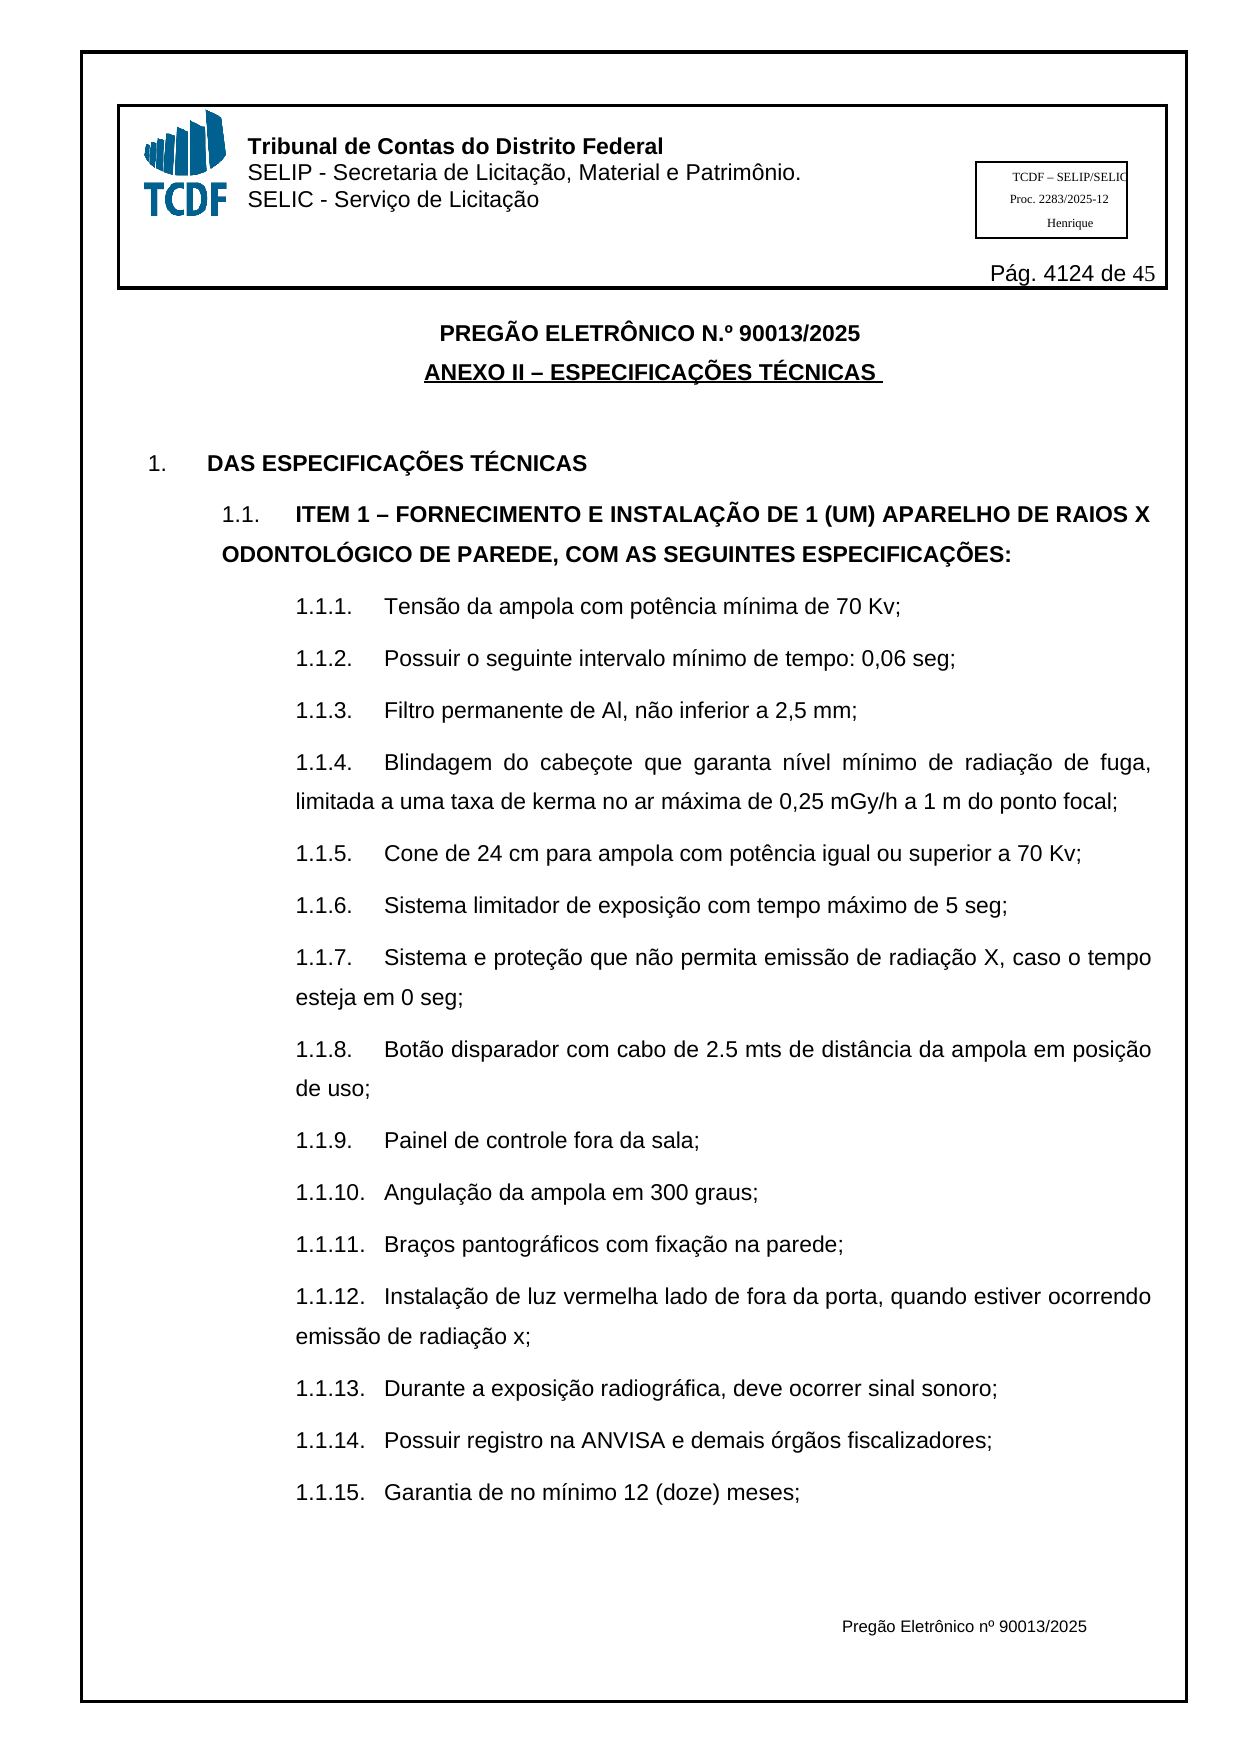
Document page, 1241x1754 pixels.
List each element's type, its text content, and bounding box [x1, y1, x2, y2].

list Possuir registro na ANVISA e demais órgãos fiscalizadores; [295, 1427, 1152, 1453]
list ITEM 1 – FORNECIMENTO E INSTALAÇÃO DE 1 (UM) APARELHO DE RAIOS X ODONTOLÓGICO DE PAREDE, COM AS SEGUINTES ESPECIFICAÇÕES: [222, 501, 1152, 567]
list Possuir o seguinte intervalo mínimo de tempo: 0,06 seg; [295, 645, 1152, 671]
list Garantia de no mínimo 12 (doze) meses; [295, 1478, 1152, 1505]
list Cone de 24 cm para ampola com potência igual ou superior a 70 Kv; [295, 840, 1152, 867]
list Braços pantográficos com fixação na parede; [295, 1231, 1152, 1257]
list Blindagem do cabeçote que garanta nível mínimo de radiação de fuga, limitada a uma taxa de kerma no ar máxima de 0,25 mGy/h a 1 m do ponto focal; [295, 749, 1152, 815]
list Painel de controle fora da sala; [295, 1127, 1152, 1153]
list Botão disparador com cabo de 2.5 mts de distância da ampola em posição de uso; [295, 1036, 1152, 1102]
list Durante a exposição radiográfica, deve ocorrer sinal sonoro; [295, 1374, 1152, 1401]
list Sistema e proteção que não permita emissão de radiação X, caso o tempo esteja em 0 seg; [295, 944, 1152, 1010]
text ANEXO II – ESPECIFICAÇÕES TÉCNICAS [148, 359, 1152, 385]
list DAS ESPECIFICAÇÕES TÉCNICAS [148, 449, 1152, 476]
list Tensão da ampola com potência mínima de 70 Kv; [295, 593, 1152, 619]
list Instalação de luz vermelha lado de fora da porta, quando estiver ocorrendo emissão de radiação x; [295, 1283, 1152, 1349]
list Angulação da ampola em 300 graus; [295, 1179, 1152, 1206]
list Filtro permanente de Al, não inferior a 2,5 mm; [295, 697, 1152, 723]
list Sistema limitador de exposição com tempo máximo de 5 seg; [295, 892, 1152, 919]
text PREGÃO ELETRÔNICO N.º 90013/2025 [148, 320, 1152, 346]
picture [129, 107, 241, 218]
